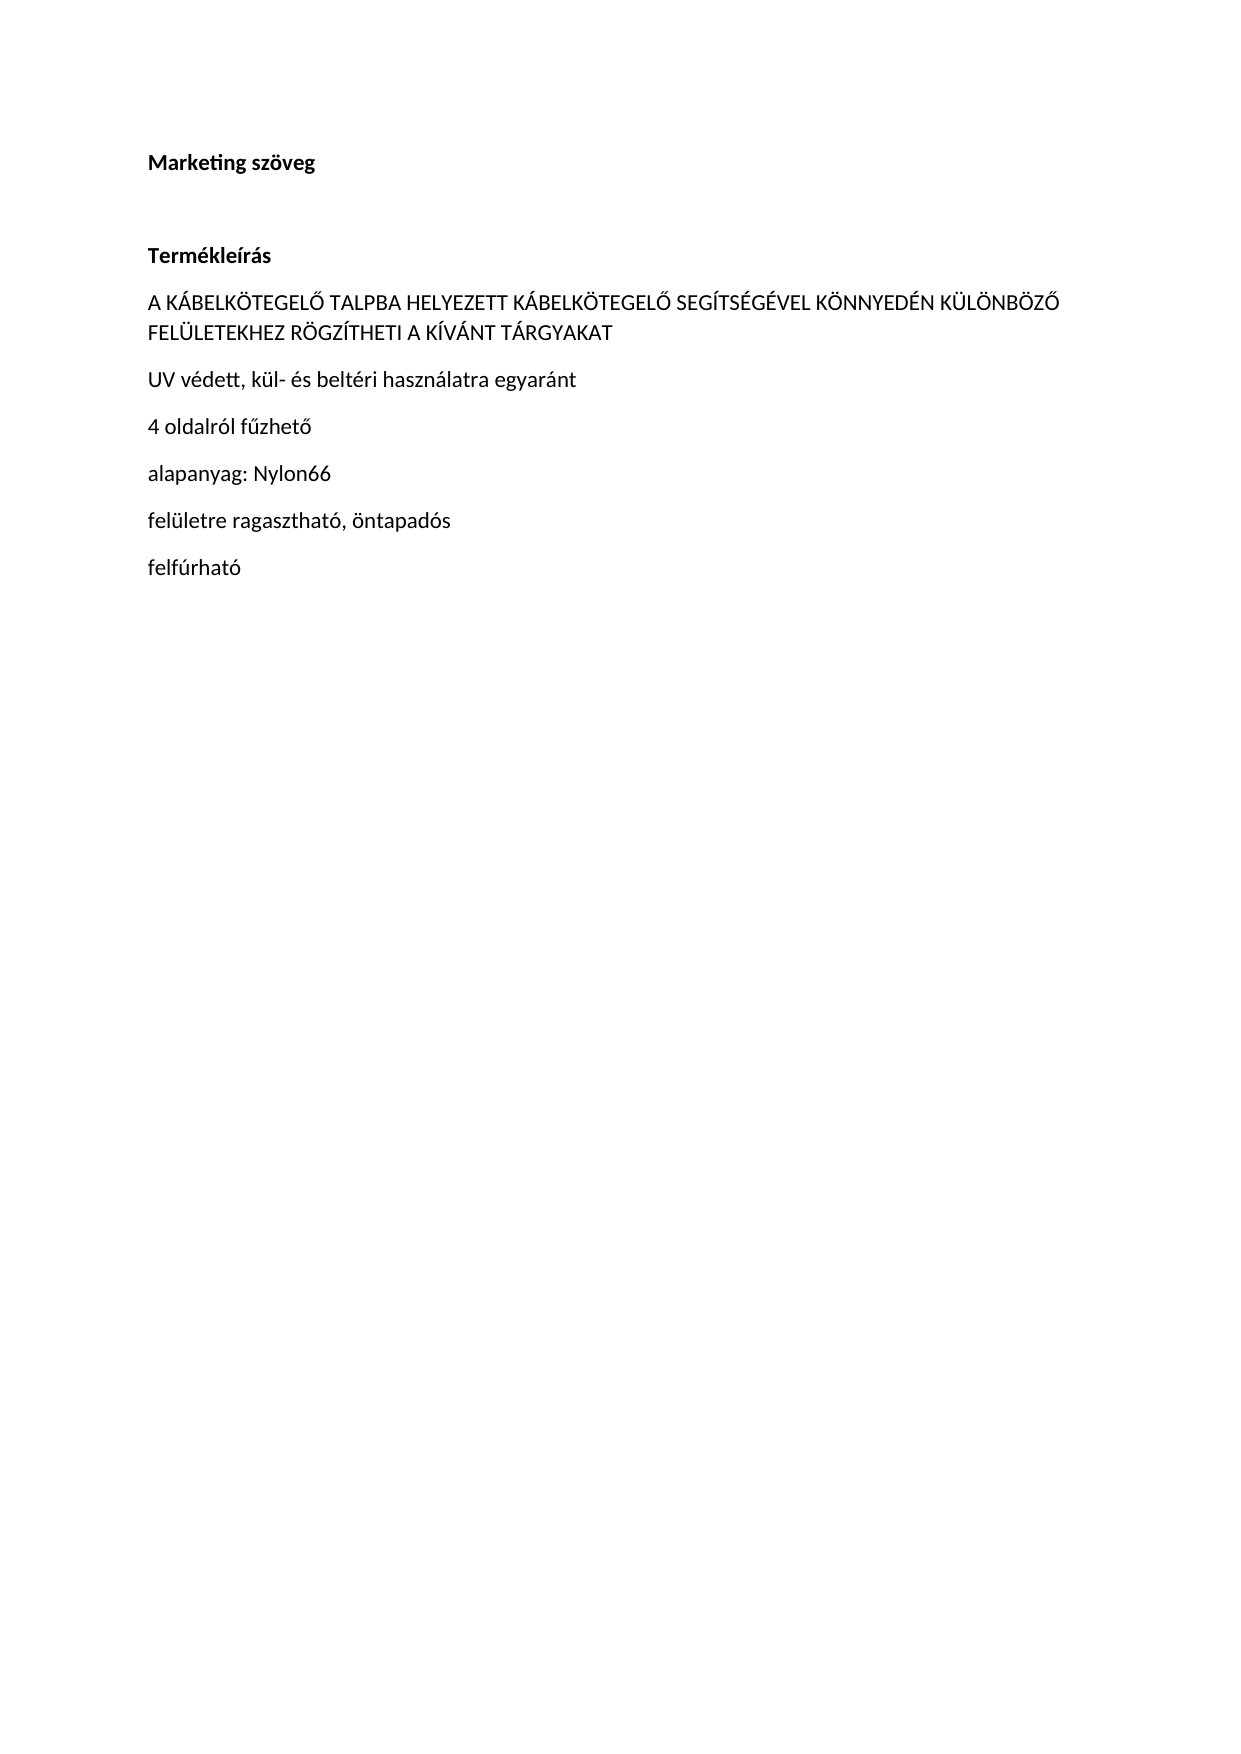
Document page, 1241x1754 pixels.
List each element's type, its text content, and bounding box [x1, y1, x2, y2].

text alapanyag: Nylon66 [148, 459, 1093, 487]
text felületre ragasztható, öntapadós [148, 506, 1093, 534]
text Marketing szöveg [148, 148, 1093, 176]
text Termékleírás [148, 241, 1093, 269]
text UV védett, kül- és beltéri használatra egyaránt [148, 365, 1093, 393]
text felfúrható [148, 553, 1093, 581]
text A KÁBELKÖTEGELŐ TALPBA HELYEZETT KÁBELKÖTEGELŐ SEGÍTSÉGÉVEL KÖNNYEDÉN KÜLÖNBÖZŐ FELÜLETEKHEZ RÖGZÍTHETI A KÍVÁNT TÁRGYAKAT [148, 288, 1093, 346]
text 4 oldalról fűzhető [148, 412, 1093, 440]
